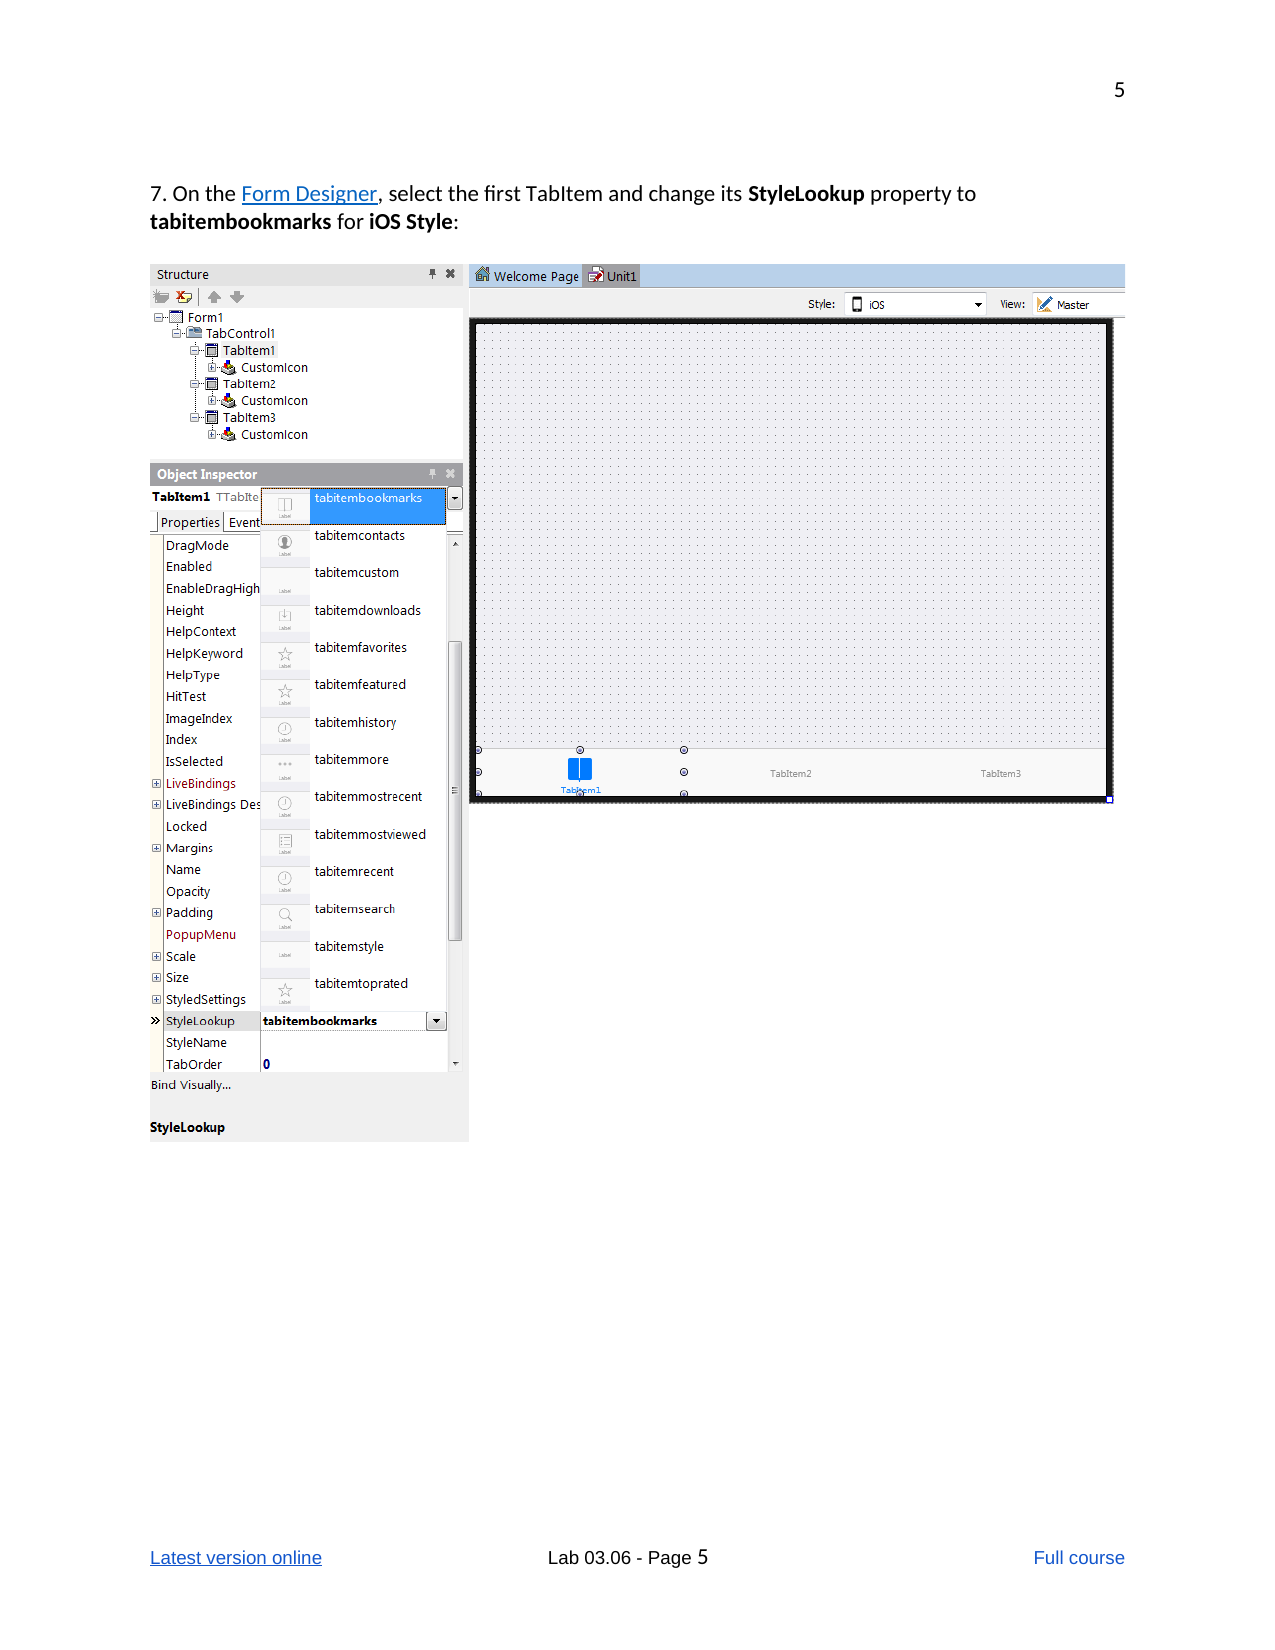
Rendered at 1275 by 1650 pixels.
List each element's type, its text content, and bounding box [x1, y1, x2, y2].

text 7. On the Form Designer, select the first TabItem and change its StyleLookup property to tabitembookmarks for iOS Style: [150, 179, 1125, 235]
picture [150, 264, 1125, 1142]
